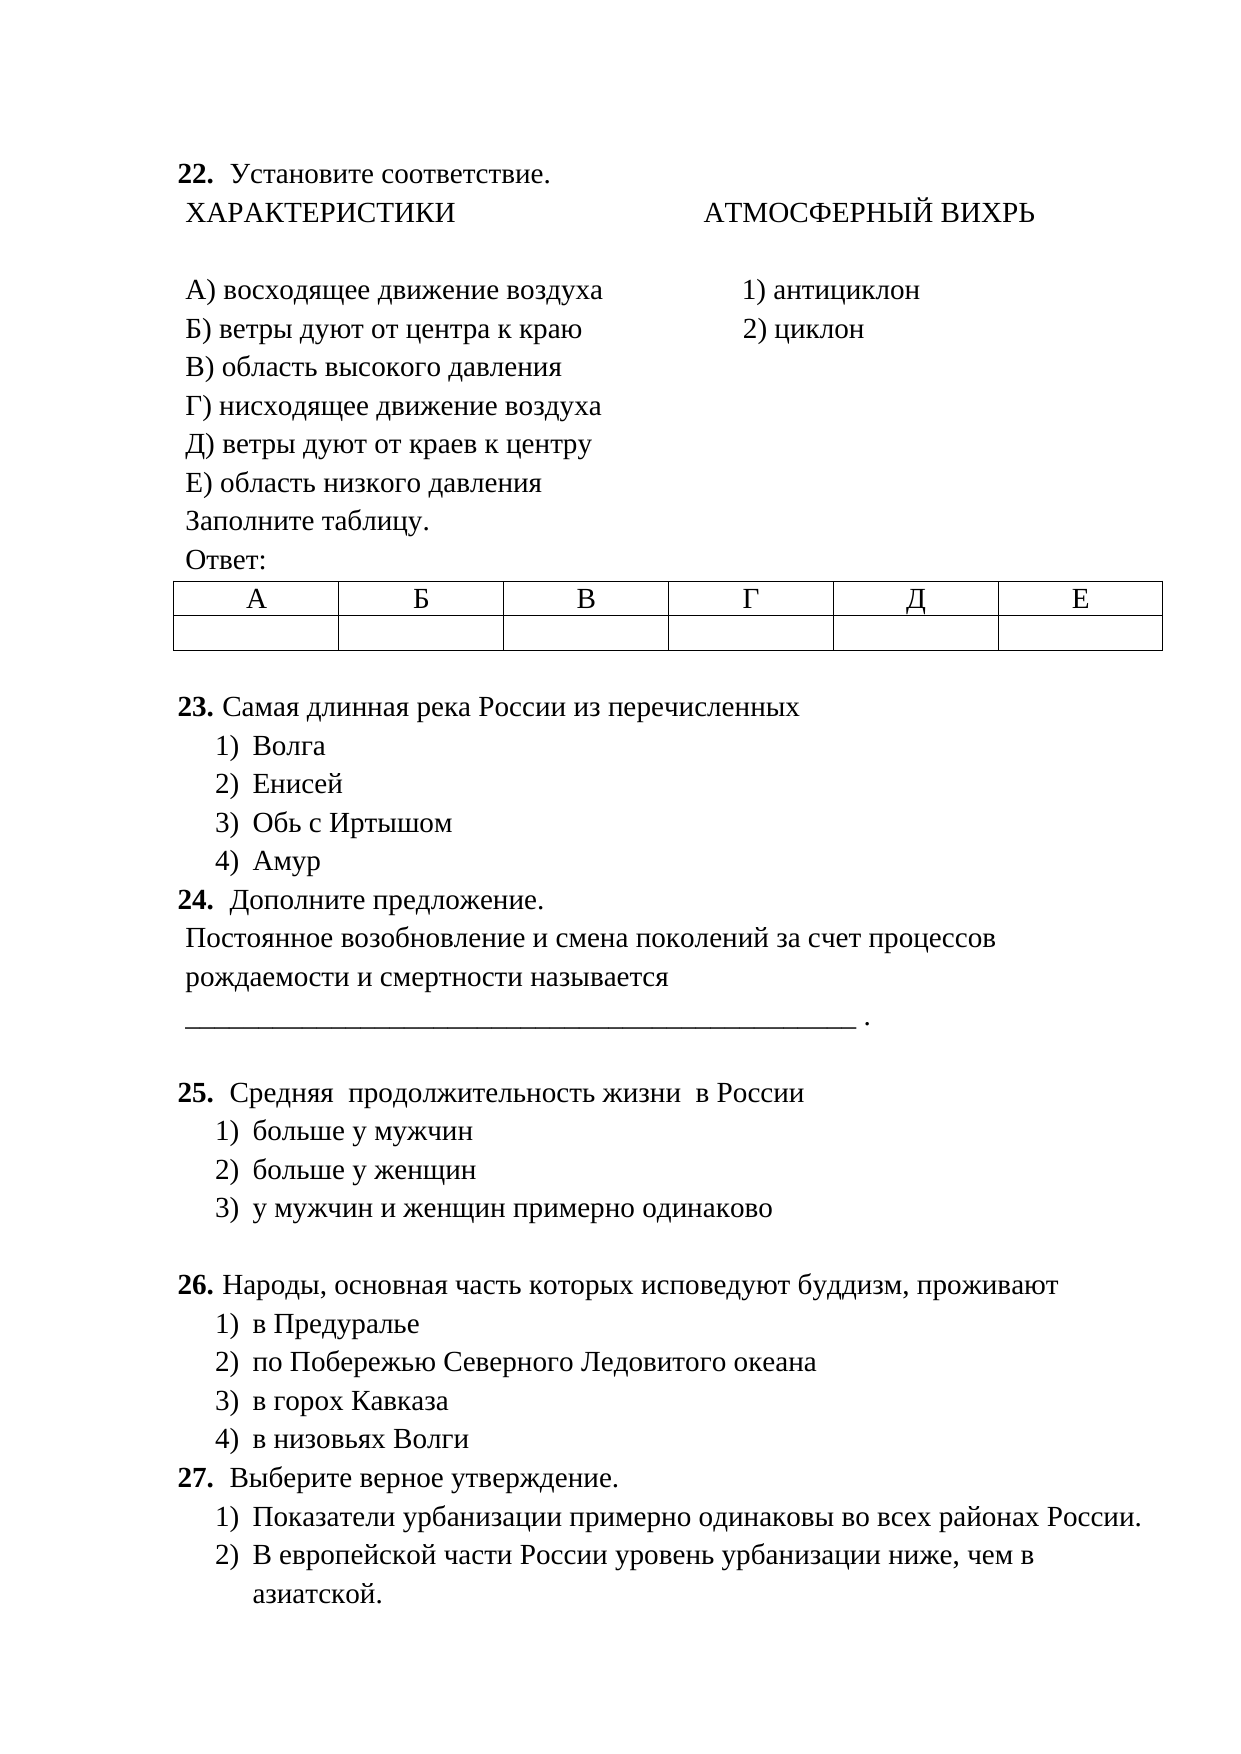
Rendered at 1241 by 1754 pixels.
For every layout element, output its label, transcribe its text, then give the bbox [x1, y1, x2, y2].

text Заполните таблицу. [185, 503, 1152, 537]
list Показатели урбанизации примерно одинаковы во всех районах России. [215, 1499, 1152, 1532]
text Ответ: [185, 542, 1152, 576]
list по Побережью Северного Ледовитого океана [215, 1344, 1152, 1378]
list Енисей [215, 766, 1152, 800]
text А) восходящее движение воздуха 1) антициклон [185, 272, 1152, 306]
text Г) нисходящее движение воздуха [185, 388, 1152, 421]
list В европейской части России уровень урбанизации ниже, чем в азиатской. [215, 1537, 1152, 1609]
text В) область высокого давления [185, 349, 1152, 383]
list у мужчин и женщин примерно одинаково [215, 1190, 1152, 1224]
list больше у мужчин [215, 1113, 1152, 1147]
list в Предуралье [215, 1306, 1152, 1339]
table_cell [339, 616, 503, 650]
list Самая длинная река России из перечисленных [177, 689, 1152, 723]
table_header Е [999, 582, 1162, 615]
list в горох Кавказа [215, 1383, 1152, 1417]
list Средняя продолжительность жизни в России [177, 1075, 1152, 1108]
list в низовьях Волги [215, 1422, 1152, 1455]
list Установите соответствие. [177, 157, 1152, 190]
list Амур [215, 843, 1152, 877]
list Народы, основная часть которых исповедуют буддизм, проживают [177, 1267, 1152, 1301]
table_cell [504, 616, 668, 650]
list Волга [215, 728, 1152, 761]
text ХАРАКТЕРИСТИКИ АТМОСФЕРНЫЙ ВИХРЬ [185, 195, 1152, 229]
table_cell [834, 616, 998, 650]
table_header Г [669, 582, 833, 615]
table_header А [174, 582, 338, 615]
table_header В [504, 582, 668, 615]
text Б) ветры дуют от центра к краю 2) циклон [185, 311, 1152, 344]
list Выберите верное утверждение. [177, 1460, 1152, 1494]
text Постоянное возобновление и смена поколений за счет процессов рождаемости и смертности называется ______________________________________________ . [185, 921, 1152, 1031]
table_header Д [834, 582, 998, 615]
text Д) ветры дуют от краев к центру [185, 426, 1152, 460]
table_header Б [339, 582, 503, 615]
list Дополните предложение. [177, 882, 1152, 916]
list больше у женщин [215, 1152, 1152, 1185]
table_cell [999, 616, 1162, 650]
list Обь с Иртышом [215, 805, 1152, 838]
table_cell [174, 616, 338, 650]
table_cell [669, 616, 833, 650]
text Е) область низкого давления [185, 465, 1152, 498]
